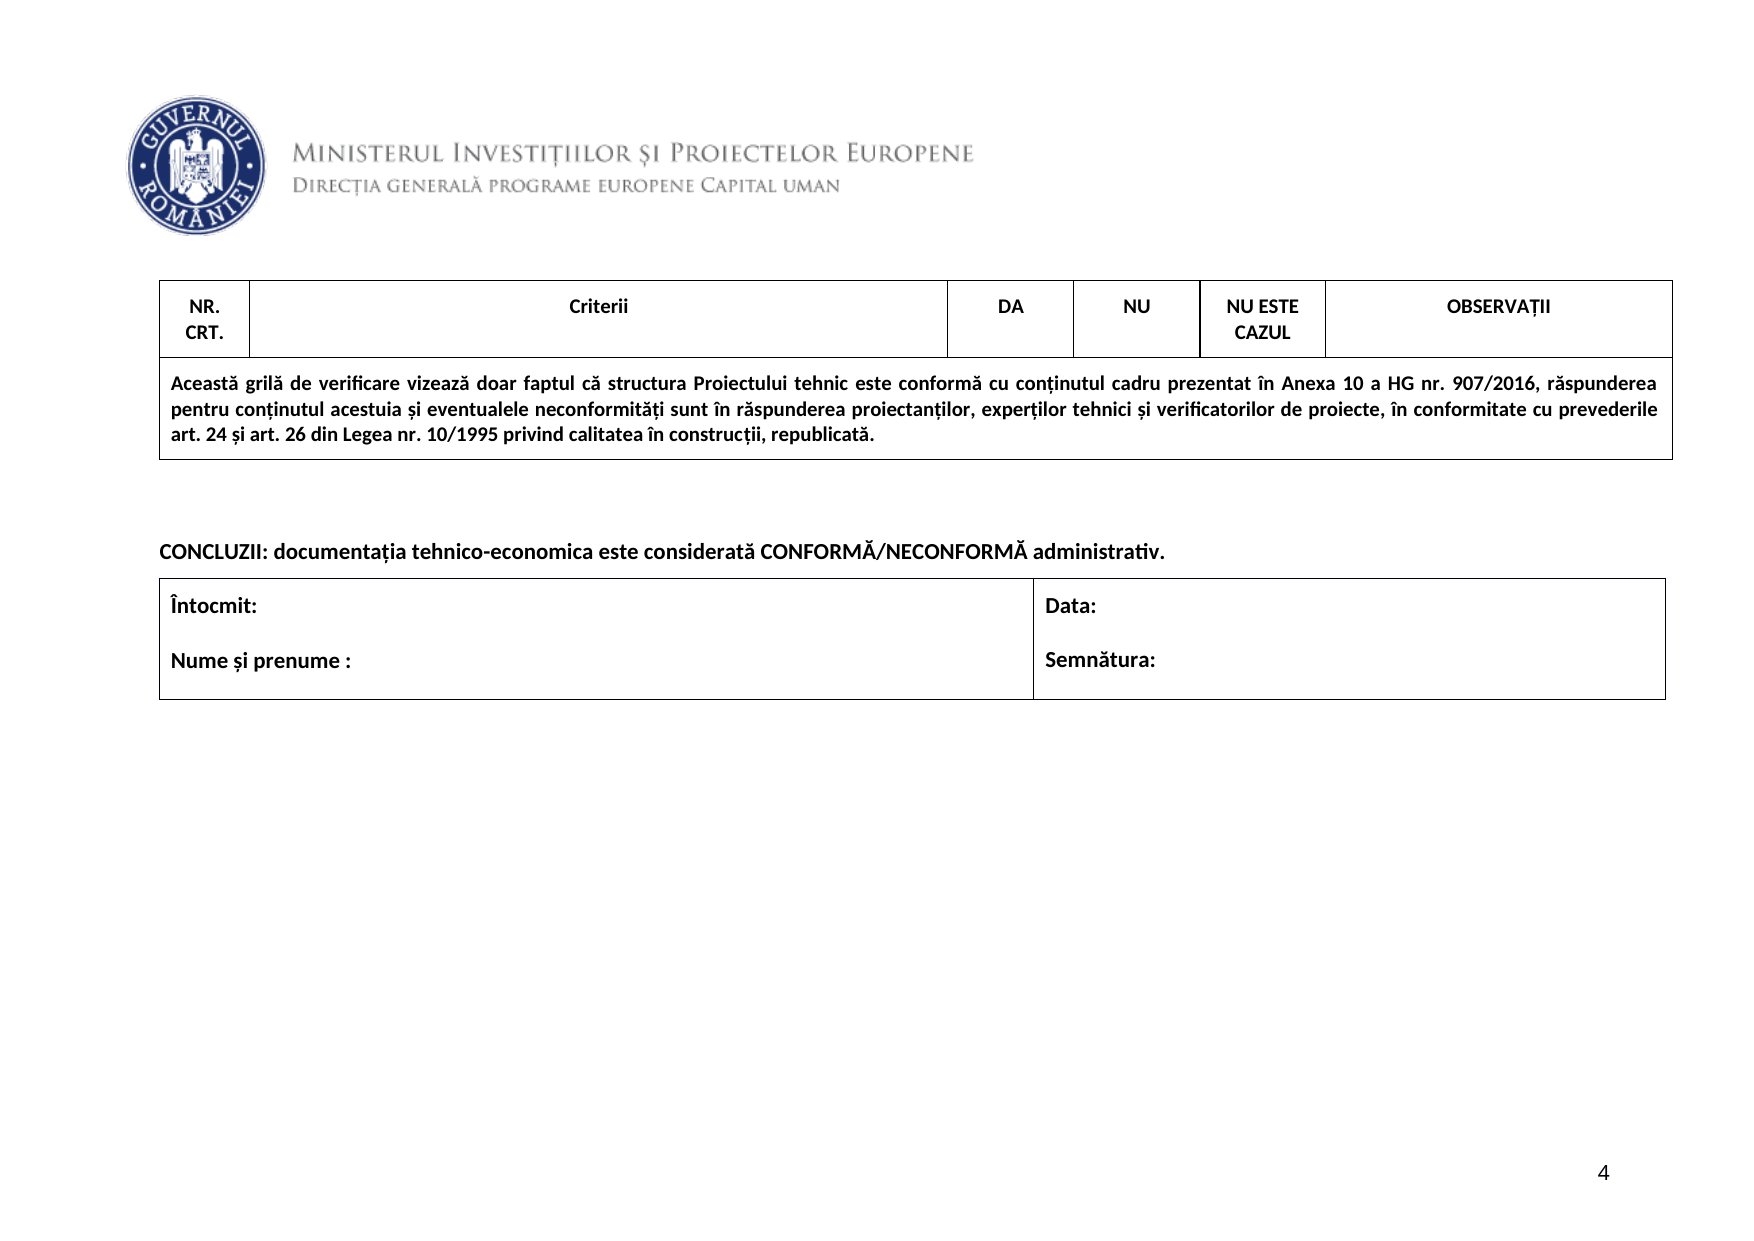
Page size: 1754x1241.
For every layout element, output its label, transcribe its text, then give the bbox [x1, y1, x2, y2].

text CONCLUZII: documentația tehnico-economica este considerată CONFORMĂ/NECONFORMĂ administrativ. [159, 537, 1609, 565]
table_header Întocmit: [160, 579, 1033, 699]
table_header Criterii [250, 281, 947, 357]
table_cell Această grilă de verificare vizează doar faptul că structura Proiectului tehnic este conformă cu conținutul cadru prezentat în Anexa 10 a HG nr. 907/2016, răspunderea pentru conținutul acestuia și eventualele neconformități sunt în răspunderea proiectanților, experților tehnici și verificatorilor de proiecte, în conformitate cu prevederile art. 24 și art. 26 din Legea nr. 10/1995 privind calitatea în construcţii, republicată. [160, 358, 1672, 459]
table_header NU [1074, 281, 1199, 357]
picture [123, 92, 1118, 237]
table_header OBSERVAȚII [1326, 281, 1672, 357]
table_header Data: Semnătura: [1034, 579, 1665, 699]
table_header DA [948, 281, 1073, 357]
table_header NR. CRT. [160, 281, 249, 357]
table_header NU ESTE CAZUL [1201, 281, 1325, 357]
